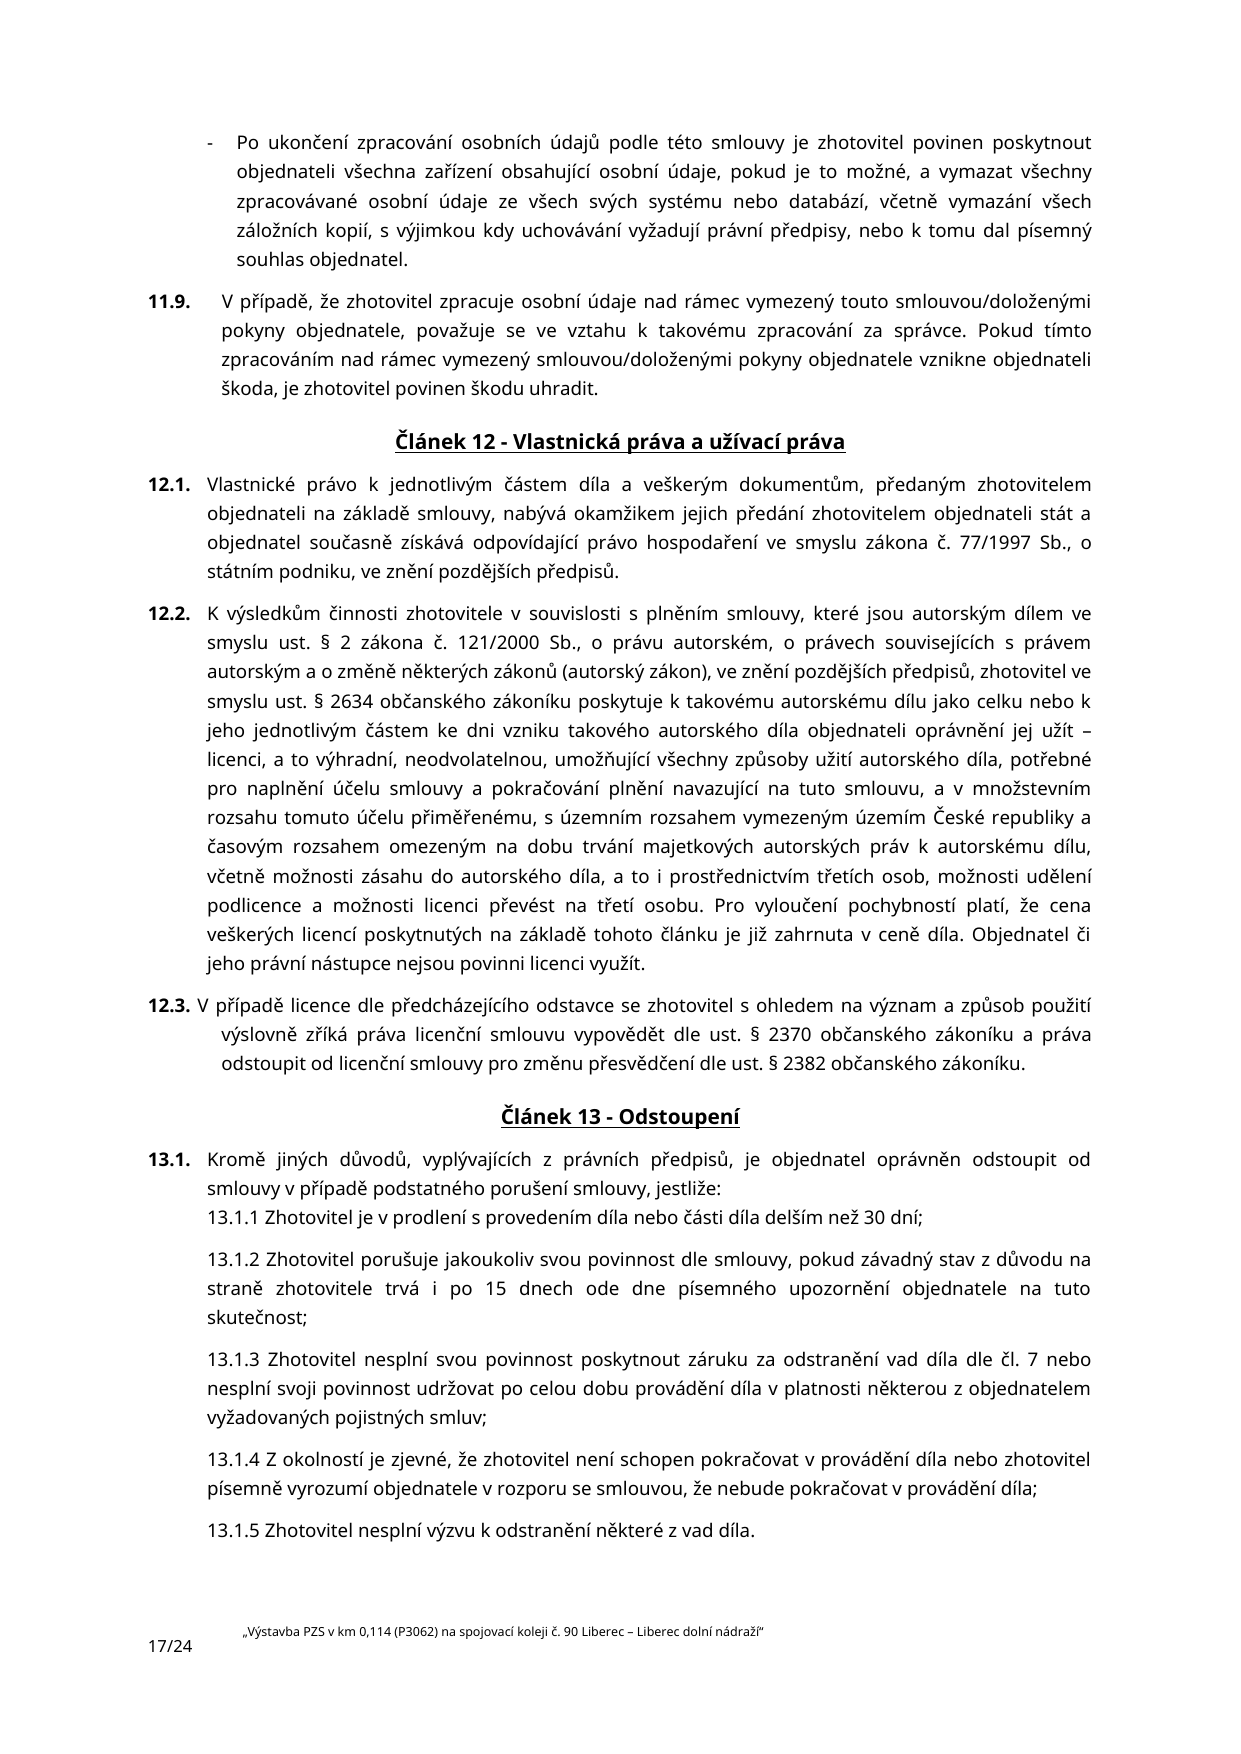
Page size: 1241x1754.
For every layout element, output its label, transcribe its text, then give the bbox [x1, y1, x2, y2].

subtitle Článek 13 - Odstoupení [148, 1101, 1092, 1131]
text 13.1.3 Zhotovitel nesplní svou povinnost poskytnout záruku za odstranění vad díla dle čl. 7 nebo nesplní svoji povinnost udržovat po celou dobu provádění díla v platnosti některou z objednatelem vyžadovaných pojistných smluv; [207, 1343, 1092, 1431]
text 13.1.1 Zhotovitel je v prodlení s provedením díla nebo části díla delším než 30 dní; [207, 1201, 1092, 1231]
text 13.1.4 Z okolností je zjevné, že zhotovitel není schopen pokračovat v provádění díla nebo zhotovitel písemně vyrozumí objednatele v rozporu se smlouvou, že nebude pokračovat v provádění díla; [207, 1443, 1092, 1501]
text 12.1. Vlastnické právo k jednotlivým částem díla a veškerým dokumentům, předaným zhotovitelem objednateli na základě smlouvy, nabývá okamžikem jejich předání zhotovitelem objednateli stát a objednatel současně získává odpovídající právo hospodaření ve smyslu zákona č. 77/1997 Sb., o státním podniku, ve znění pozdějších předpisů. [148, 468, 1092, 585]
text 12.2. K výsledkům činnosti zhotovitele v souvislosti s plněním smlouvy, které jsou autorským dílem ve smyslu ust. § 2 zákona č. 121/2000 Sb., o právu autorském, o právech souvisejících s právem autorským a o změně některých zákonů (autorský zákon), ve znění pozdějších předpisů, zhotovitel ve smyslu ust. § 2634 občanského zákoníku poskytuje k takovému autorskému dílu jako celku nebo k jeho jednotlivým částem ke dni vzniku takového autorského díla objednateli oprávnění jej užít – licenci, a to výhradní, neodvolatelnou, umožňující všechny způsoby užití autorského díla, potřebné pro naplnění účelu smlouvy a pokračování plnění navazující na tuto smlouvu, a v množstevním rozsahu tomuto účelu přiměřenému, s územním rozsahem vymezeným územím České republiky a časovým rozsahem omezeným na dobu trvání majetkových autorských práv k autorskému dílu, včetně možnosti zásahu do autorského díla, a to i prostřednictvím třetích osob, možnosti udělení podlicence a možnosti licenci převést na třetí osobu. Pro vyloučení pochybností platí, že cena veškerých licencí poskytnutých na základě tohoto článku je již zahrnuta v ceně díla. Objednatel či jeho právní nástupce nejsou povinni licenci využít. [148, 597, 1092, 976]
subtitle Článek 12 - Vlastnická práva a užívací práva [148, 426, 1092, 456]
text 12.3. V případě licence dle předcházejícího odstavce se zhotovitel s ohledem na význam a způsob použití výslovně zříká práva licenční smlouvu vypovědět dle ust. § 2370 občanského zákoníku a práva odstoupit od licenční smlouvy pro změnu přesvědčení dle ust. § 2382 občanského zákoníku. [148, 989, 1092, 1076]
text 13.1. Kromě jiných důvodů, vyplývajících z právních předpisů, je objednatel oprávněn odstoupit od smlouvy v případě podstatného porušení smlouvy, jestliže: [148, 1143, 1092, 1201]
text - Po ukončení zpracování osobních údajů podle této smlouvy je zhotovitel povinen poskytnout objednateli všechna zařízení obsahující osobní údaje, pokud je to možné, a vymazat všechny zpracovávané osobní údaje ze všech svých systému nebo databází, včetně vymazání všech záložních kopií, s výjimkou kdy uchovávání vyžadují právní předpisy, nebo k tomu dal písemný souhlas objednatel. [207, 126, 1092, 272]
text 13.1.2 Zhotovitel porušuje jakoukoliv svou povinnost dle smlouvy, pokud závadný stav z důvodu na straně zhotovitele trvá i po 15 dnech ode dne písemného upozornění objednatele na tuto skutečnost; [207, 1243, 1092, 1331]
text 13.1.5 Zhotovitel nesplní výzvu k odstranění některé z vad díla. [207, 1514, 1092, 1543]
text 11.9. V případě, že zhotovitel zpracuje osobní údaje nad rámec vymezený touto smlouvou/doloženými pokyny objednatele, považuje se ve vztahu k takovému zpracování za správce. Pokud tímto zpracováním nad rámec vymezený smlouvou/doloženými pokyny objednatele vznikne objednateli škoda, je zhotovitel povinen škodu uhradit. [148, 285, 1092, 401]
